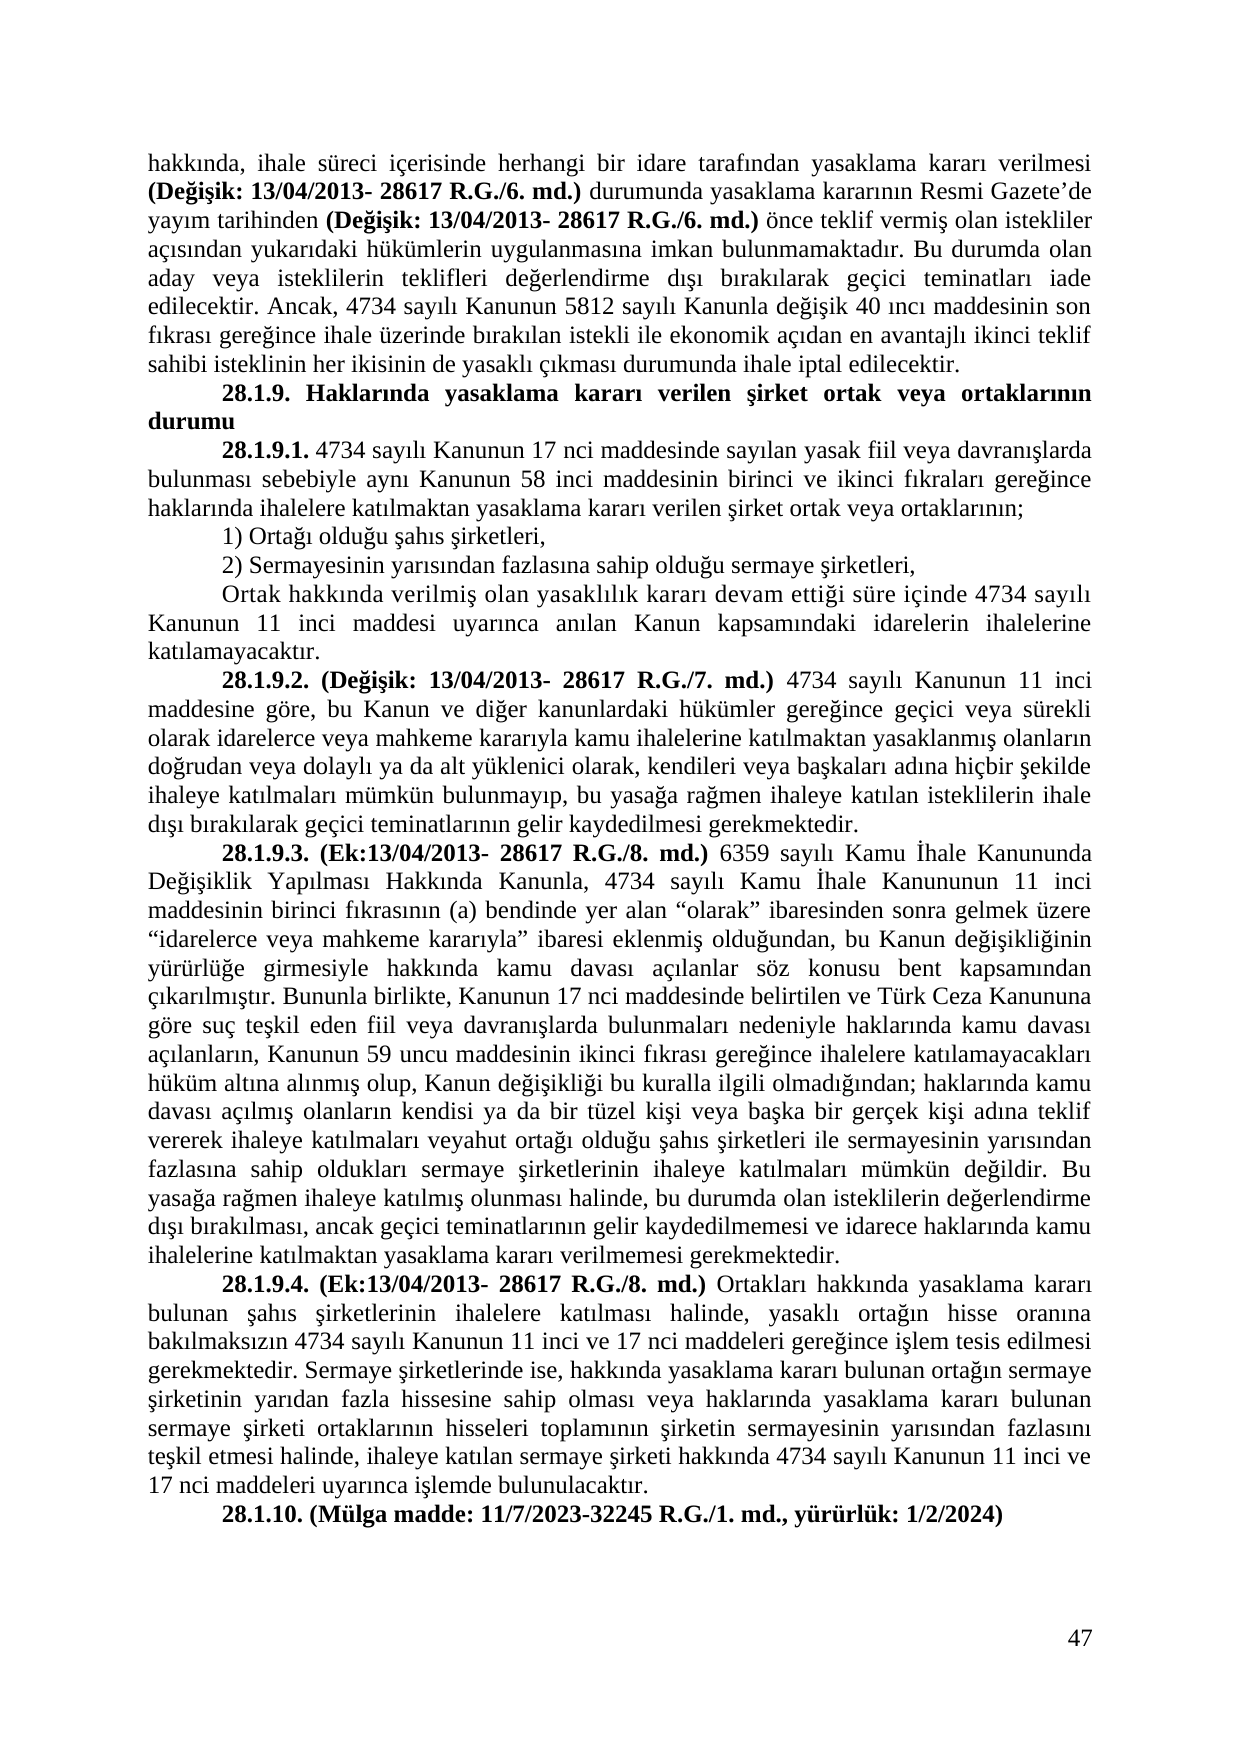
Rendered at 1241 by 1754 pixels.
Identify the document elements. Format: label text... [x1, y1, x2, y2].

text 28.1.9.2. (Değişik: 13/04/2013- 28617 R.G./7. md.) 4734 sayılı Kanunun 11 inci maddesine göre, bu Kanun ve diğer kanunlardaki hükümler gereğince geçici veya sürekli olarak idarelerce veya mahkeme kararıyla kamu ihalelerine katılmaktan yasaklanmış olanların doğrudan veya dolaylı ya da alt yüklenici olarak, kendileri veya başkaları adına hiçbir şekilde ihaleye katılmaları mümkün bulunmayıp, bu yasağa rağmen ihaleye katılan isteklilerin ihale dışı bırakılarak geçici teminatlarının gelir kaydedilmesi gerekmektedir. [148, 665, 1092, 838]
text 28.1.9.3. (Ek:13/04/2013- 28617 R.G./8. md.) 6359 sayılı Kamu İhale Kanununda Değişiklik Yapılması Hakkında Kanunla, 4734 sayılı Kamu İhale Kanununun 11 inci maddesinin birinci fıkrasının (a) bendinde yer alan “olarak” ibaresinden sonra gelmek üzere “idarelerce veya mahkeme kararıyla” ibaresi eklenmiş olduğundan, bu Kanun değişikliğinin yürürlüğe girmesiyle hakkında kamu davası açılanlar söz konusu bent kapsamından çıkarılmıştır. Bununla birlikte, Kanunun 17 nci maddesinde belirtilen ve Türk Ceza Kanununa göre suç teşkil eden fiil veya davranışlarda bulunmaları nedeniyle haklarında kamu davası açılanların, Kanunun 59 uncu maddesinin ikinci fıkrası gereğince ihalelere katılamayacakları hüküm altına alınmış olup, Kanun değişikliği bu kuralla ilgili olmadığından; haklarında kamu davası açılmış olanların kendisi ya da bir tüzel kişi veya başka bir gerçek kişi adına teklif vererek ihaleye katılmaları veyahut ortağı olduğu şahıs şirketleri ile sermayesinin yarısından fazlasına sahip oldukları sermaye şirketlerinin ihaleye katılmaları mümkün değildir. Bu yasağa rağmen ihaleye katılmış olunması halinde, bu durumda olan isteklilerin değerlendirme dışı bırakılması, ancak geçici teminatlarının gelir kaydedilmemesi ve idarece haklarında kamu ihalelerine katılmaktan yasaklama kararı verilmemesi gerekmektedir. [148, 838, 1092, 1269]
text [148, 148, 1092, 378]
text 1) Ortağı olduğu şahıs şirketleri, [148, 521, 1092, 550]
text 2) Sermayesinin yarısından fazlasına sahip olduğu sermaye şirketleri, [148, 550, 1092, 579]
text Ortak hakkında verilmiş olan yasaklılık kararı devam ettiği süre içinde 4734 sayılı Kanunun 11 inci maddesi uyarınca anılan Kanun kapsamındaki idarelerin ihalelerine katılamayacaktır. [148, 579, 1092, 665]
text 28.1.9.1. 4734 sayılı Kanunun 17 nci maddesinde sayılan yasak fiil veya davranışlarda bulunması sebebiyle aynı Kanunun 58 inci maddesinin birinci ve ikinci fıkraları gereğince haklarında ihalelere katılmaktan yasaklama kararı verilen şirket ortak veya ortaklarının; [148, 435, 1092, 521]
text 28.1.10. (Mülga madde: 11/7/2023-32245 R.G./1. md., yürürlük: 1/2/2024) [148, 1499, 1092, 1528]
text 28.1.9.4. (Ek:13/04/2013- 28617 R.G./8. md.) Ortakları hakkında yasaklama kararı bulunan şahıs şirketlerinin ihalelere katılması halinde, yasaklı ortağın hisse oranına bakılmaksızın 4734 sayılı Kanunun 11 inci ve 17 nci maddeleri gereğince işlem tesis edilmesi gerekmektedir. Sermaye şirketlerinde ise, hakkında yasaklama kararı bulunan ortağın sermaye şirketinin yarıdan fazla hissesine sahip olması veya haklarında yasaklama kararı bulunan sermaye şirketi ortaklarının hisseleri toplamının şirketin sermayesinin yarısından fazlasını teşkil etmesi halinde, ihaleye katılan sermaye şirketi hakkında 4734 sayılı Kanunun 11 inci ve 17 nci maddeleri uyarınca işlemde bulunulacaktır. [148, 1269, 1092, 1499]
text 28.1.9. Haklarında yasaklama kararı verilen şirket ortak veya ortaklarının durumu [148, 378, 1092, 435]
